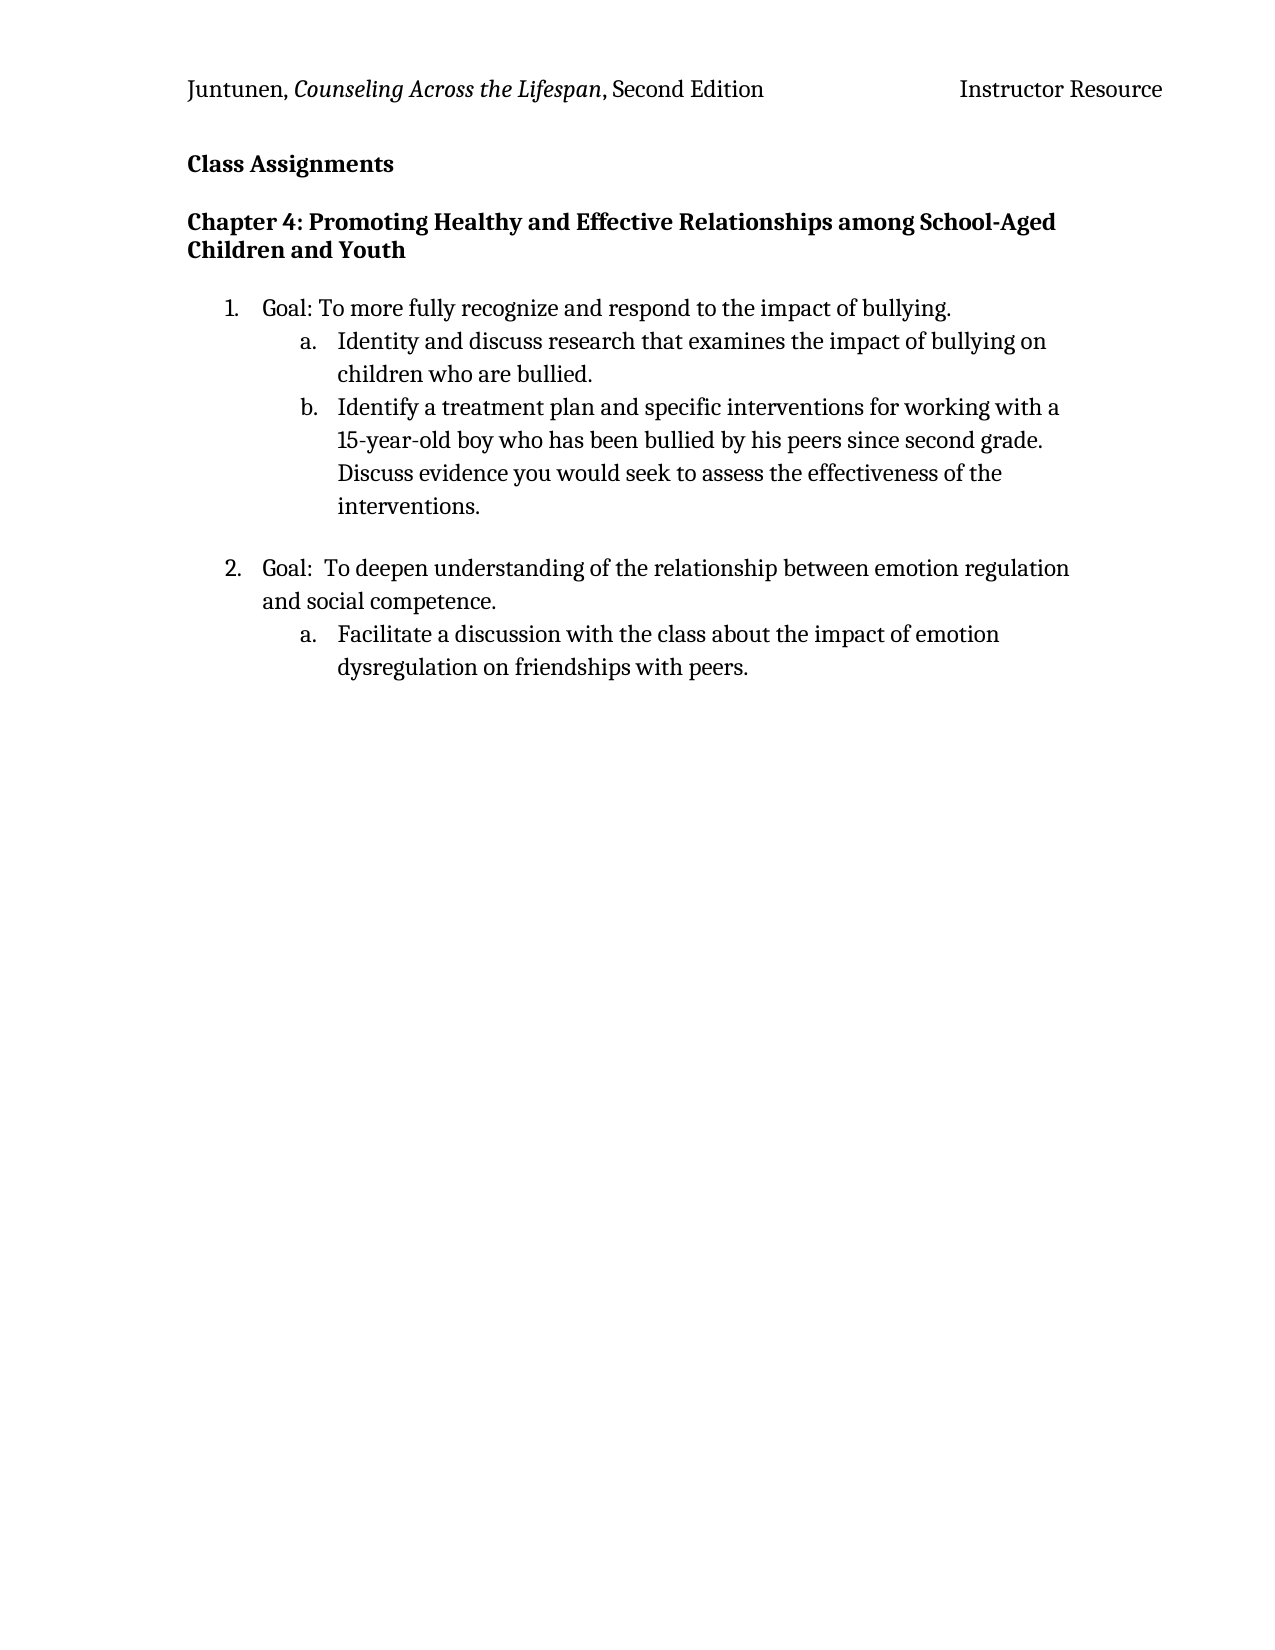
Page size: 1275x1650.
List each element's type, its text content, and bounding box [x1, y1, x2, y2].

text Chapter 4: Promoting Healthy and Effective Relationships among School-Aged Children and Youth [187, 207, 1087, 265]
list Facilitate a discussion with the class about the impact of emotion dysregulation on friendships with peers. [300, 620, 1087, 681]
list Goal: To more fully recognize and respond to the impact of bullying. [225, 294, 1087, 322]
text Class Assignments [187, 150, 1087, 179]
list Identify a treatment plan and specific interventions for working with a 15-year-old boy who has been bullied by his peers since second grade. Discuss evidence you would seek to assess the effectiveness of the interventions. [300, 393, 1087, 521]
list Identity and discuss research that examines the impact of bullying on children who are bullied. [300, 327, 1087, 388]
list Goal: To deepen understanding of the relationship between emotion regulation and social competence. [225, 554, 1087, 615]
